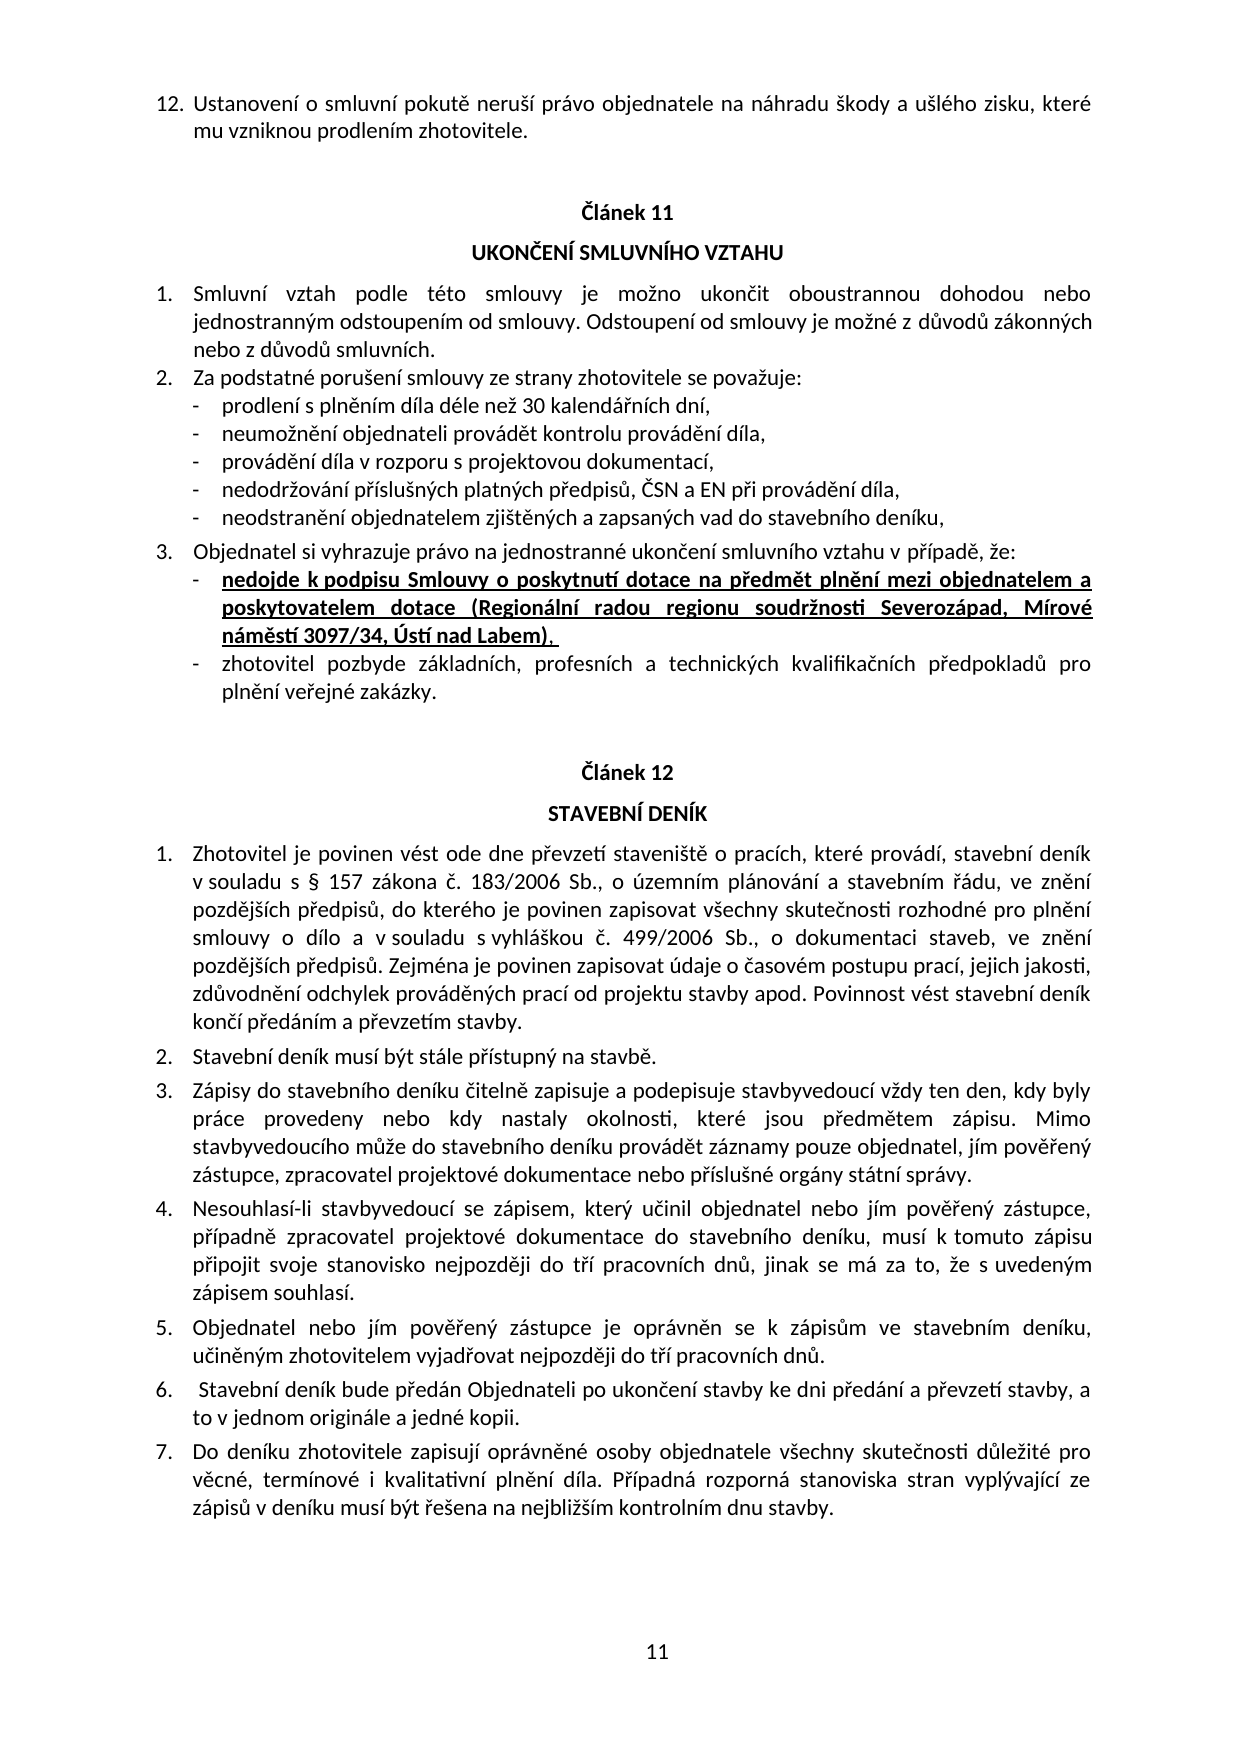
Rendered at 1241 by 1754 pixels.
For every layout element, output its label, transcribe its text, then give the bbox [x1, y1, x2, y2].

list neumožnění objednateli provádět kontrolu provádění díla, [192, 419, 1093, 447]
list nedodržování příslušných platných předpisů, ČSN a EN při provádění díla, [192, 475, 1093, 503]
list Smluvní vztah podle této smlouvy je možno ukončit oboustrannou dohodou nebo jednostranným odstoupením od smlouvy. Odstoupení od smlouvy je možné z důvodů zákonných nebo z důvodů smluvních. [156, 279, 1093, 363]
list Stavební deník musí být stále přístupný na stavbě. [155, 1042, 1093, 1070]
list Za podstatné porušení smlouvy ze strany zhotovitele se považuje: [156, 363, 1093, 391]
list provádění díla v rozporu s projektovou dokumentací, [192, 447, 1093, 475]
list nedojde k podpisu Smlouvy o poskytnutí dotace na předmět plnění mezi objednatelem a poskytovatelem dotace (Regionální radou regionu soudržnosti Severozápad, Mírové náměstí 3097/34, Ústí nad Labem), [192, 565, 1093, 649]
text Ukončení smluvního vztahu [162, 238, 1093, 266]
list Nesouhlasí-li stavbyvedoucí se zápisem, který učinil objednatel nebo jím pověřený zástupce, případně zpracovatel projektové dokumentace do stavebního deníku, musí k tomuto zápisu připojit svoje stanovisko nejpozději do tří pracovních dnů, jinak se má za to, že s uvedeným zápisem souhlasí. [155, 1194, 1093, 1306]
subtitle Článek 11 [162, 198, 1093, 226]
list neodstranění objednatelem zjištěných a zapsaných vad do stavebního deníku, [192, 503, 1093, 531]
list Objednatel si vyhrazuje právo na jednostranné ukončení smluvního vztahu v případě, že: [156, 537, 1093, 565]
list Ustanovení o smluvní pokutě neruší právo objednatele na náhradu škody a ušlého zisku, které mu vzniknou prodlením zhotovitele. [156, 89, 1093, 145]
list Do deníku zhotovitele zapisují oprávněné osoby objednatele všechny skutečnosti důležité pro věcné, termínové i kvalitativní plnění díla. Případná rozporná stanoviska stran vyplývající ze zápisů v deníku musí být řešena na nejbližším kontrolním dnu stavby. [155, 1437, 1093, 1521]
list zhotovitel pozbyde základních, profesních a technických kvalifikačních předpokladů pro plnění veřejné zakázky. [192, 649, 1093, 705]
subtitle Článek 12 [162, 758, 1093, 786]
list prodlení s plněním díla déle než 30 kalendářních dní, [192, 391, 1093, 419]
text Stavební deník [162, 799, 1093, 827]
list Objednatel nebo jím pověřený zástupce je oprávněn se k zápisům ve stavebním deníku, učiněným zhotovitelem vyjadřovat nejpozději do tří pracovních dnů. [155, 1313, 1093, 1369]
list Stavební deník bude předán Objednateli po ukončení stavby ke dni předání a převzetí stavby, a to v jednom originále a jedné kopii. [155, 1375, 1093, 1431]
list Zhotovitel je povinen vést ode dne převzetí staveniště o pracích, které provádí, stavební deník v souladu s § 157 zákona č. 183/2006 Sb., o územním plánování a stavebním řádu, ve znění pozdějších předpisů, do kterého je povinen zapisovat všechny skutečnosti rozhodné pro plnění smlouvy o dílo a v souladu s vyhláškou č. 499/2006 Sb., o dokumentaci staveb, ve znění pozdějších předpisů. Zejména je povinen zapisovat údaje o časovém postupu prací, jejich jakosti, zdůvodnění odchylek prováděných prací od projektu stavby apod. Povinnost vést stavební deník končí předáním a převzetím stavby. [155, 839, 1093, 1036]
list Zápisy do stavebního deníku čitelně zapisuje a podepisuje stavbyvedoucí vždy ten den, kdy byly práce provedeny nebo kdy nastaly okolnosti, které jsou předmětem zápisu. Mimo stavbyvedoucího může do stavebního deníku provádět záznamy pouze objednatel, jím pověřený zástupce, zpracovatel projektové dokumentace nebo příslušné orgány státní správy. [155, 1076, 1093, 1188]
